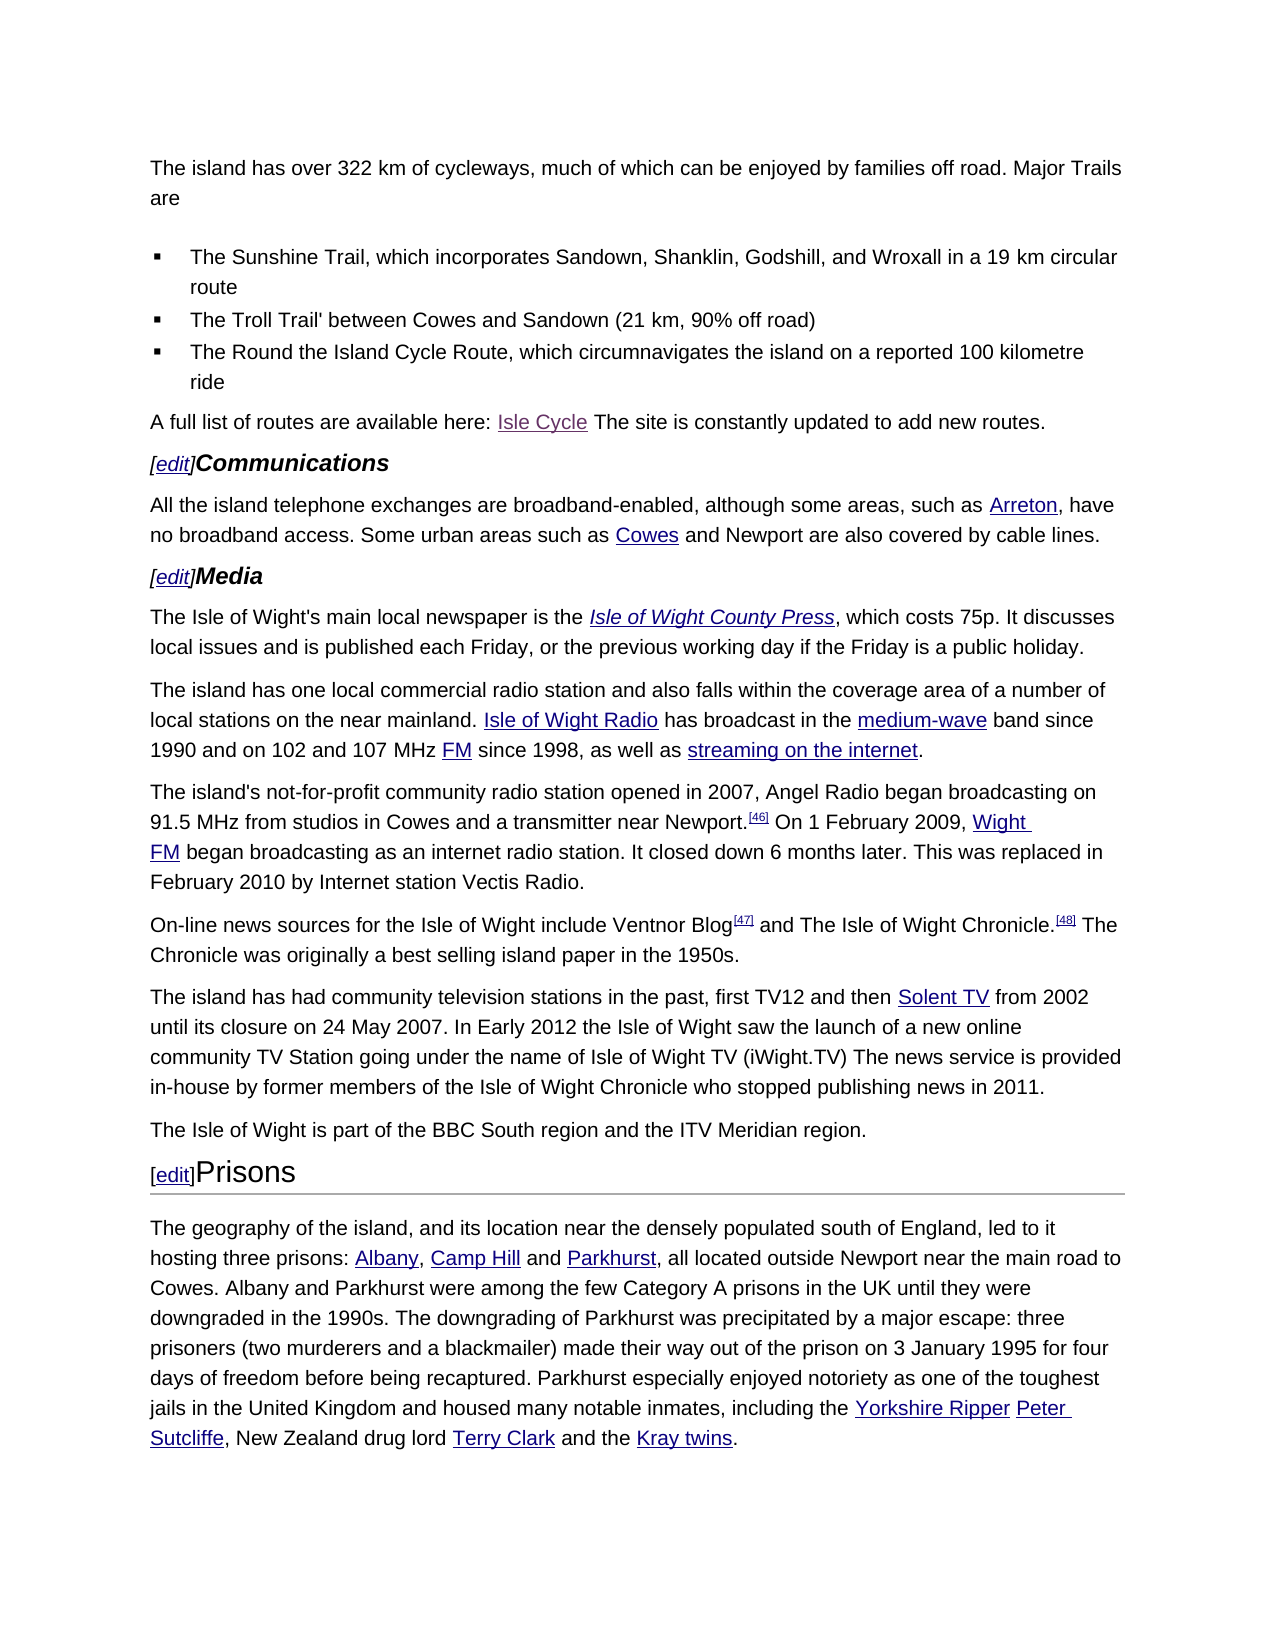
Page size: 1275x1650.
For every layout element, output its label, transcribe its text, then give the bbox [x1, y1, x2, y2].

text On-line news sources for the Isle of Wight include Ventnor Blog[47] and The Isle of Wight Chronicle.[48] The Chronicle was originally a best selling island paper in the 1950s. [150, 907, 1125, 967]
list The Troll Trail' between Cowes and Sandown (21 km, 90% off road) [152, 302, 1125, 332]
list The Round the Island Cycle Route, which circumnavigates the island on a reported 100 kilometre ride [152, 334, 1125, 394]
text The island's not-for-profit community radio station opened in 2007, Angel Radio began broadcasting on 91.5 MHz from studios in Cowes and a transmitter near Newport.[46] On 1 February 2009, Wight FM began broadcasting as an internet radio station. It closed down 6 months later. This was replaced in February 2010 by Internet station Vectis Radio. [150, 774, 1125, 894]
text The island has had community television stations in the past, first TV12 and then Solent TV from 2002 until its closure on 24 May 2007. In Early 2012 the Isle of Wight saw the launch of a new online community TV Station going under the name of Isle of Wight TV (iWight.TV) The news service is provided in-house by former members of the Isle of Wight Chronicle who stopped publishing news in 2011. [150, 979, 1125, 1099]
subtitle [edit]Media [150, 559, 1125, 589]
text The island has over 322 km of cycleways, much of which can be enjoyed by families off road. Major Trails are [150, 150, 1125, 210]
subtitle [edit]Prisons [150, 1154, 1125, 1193]
subtitle [edit]Communications [150, 447, 1125, 477]
text The island has one local commercial radio station and also falls within the coverage area of a number of local stations on the near mainland. Isle of Wight Radio has broadcast in the medium-wave band since 1990 and on 102 and 107 MHz FM since 1998, as well as streaming on the internet. [150, 672, 1125, 762]
text The geography of the island, and its location near the densely populated south of England, led to it hosting three prisons: Albany, Camp Hill and Parkhurst, all located outside Newport near the main road to Cowes. Albany and Parkhurst were among the few Category A prisons in the UK until they were downgraded in the 1990s. The downgrading of Parkhurst was precipitated by a major escape: three prisoners (two murderers and a blackmailer) made their way out of the prison on 3 January 1995 for four days of freedom before being recaptured. Parkhurst especially enjoyed notoriety as one of the toughest jails in the United Kingdom and housed many notable inmates, including the Yorkshire Ripper Peter Sutcliffe, New Zealand drug lord Terry Clark and the Kray twins. [150, 1210, 1125, 1450]
text The Isle of Wight is part of the BBC South region and the ITV Meridian region. [150, 1112, 1125, 1142]
text A full list of routes are available here: Isle Cycle The site is constantly updated to add new routes. [150, 404, 1125, 434]
list The Sunshine Trail, which incorporates Sandown, Shanklin, Godshill, and Wroxall in a 19 km circular route [152, 239, 1125, 299]
text The Isle of Wight's main local newspaper is the Isle of Wight County Press, which costs 75p. It discusses local issues and is published each Friday, or the previous working day if the Friday is a public holiday. [150, 599, 1125, 659]
text All the island telephone exchanges are broadband-enabled, although some areas, such as Arreton, have no broadband access. Some urban areas such as Cowes and Newport are also covered by cable lines. [150, 487, 1125, 547]
